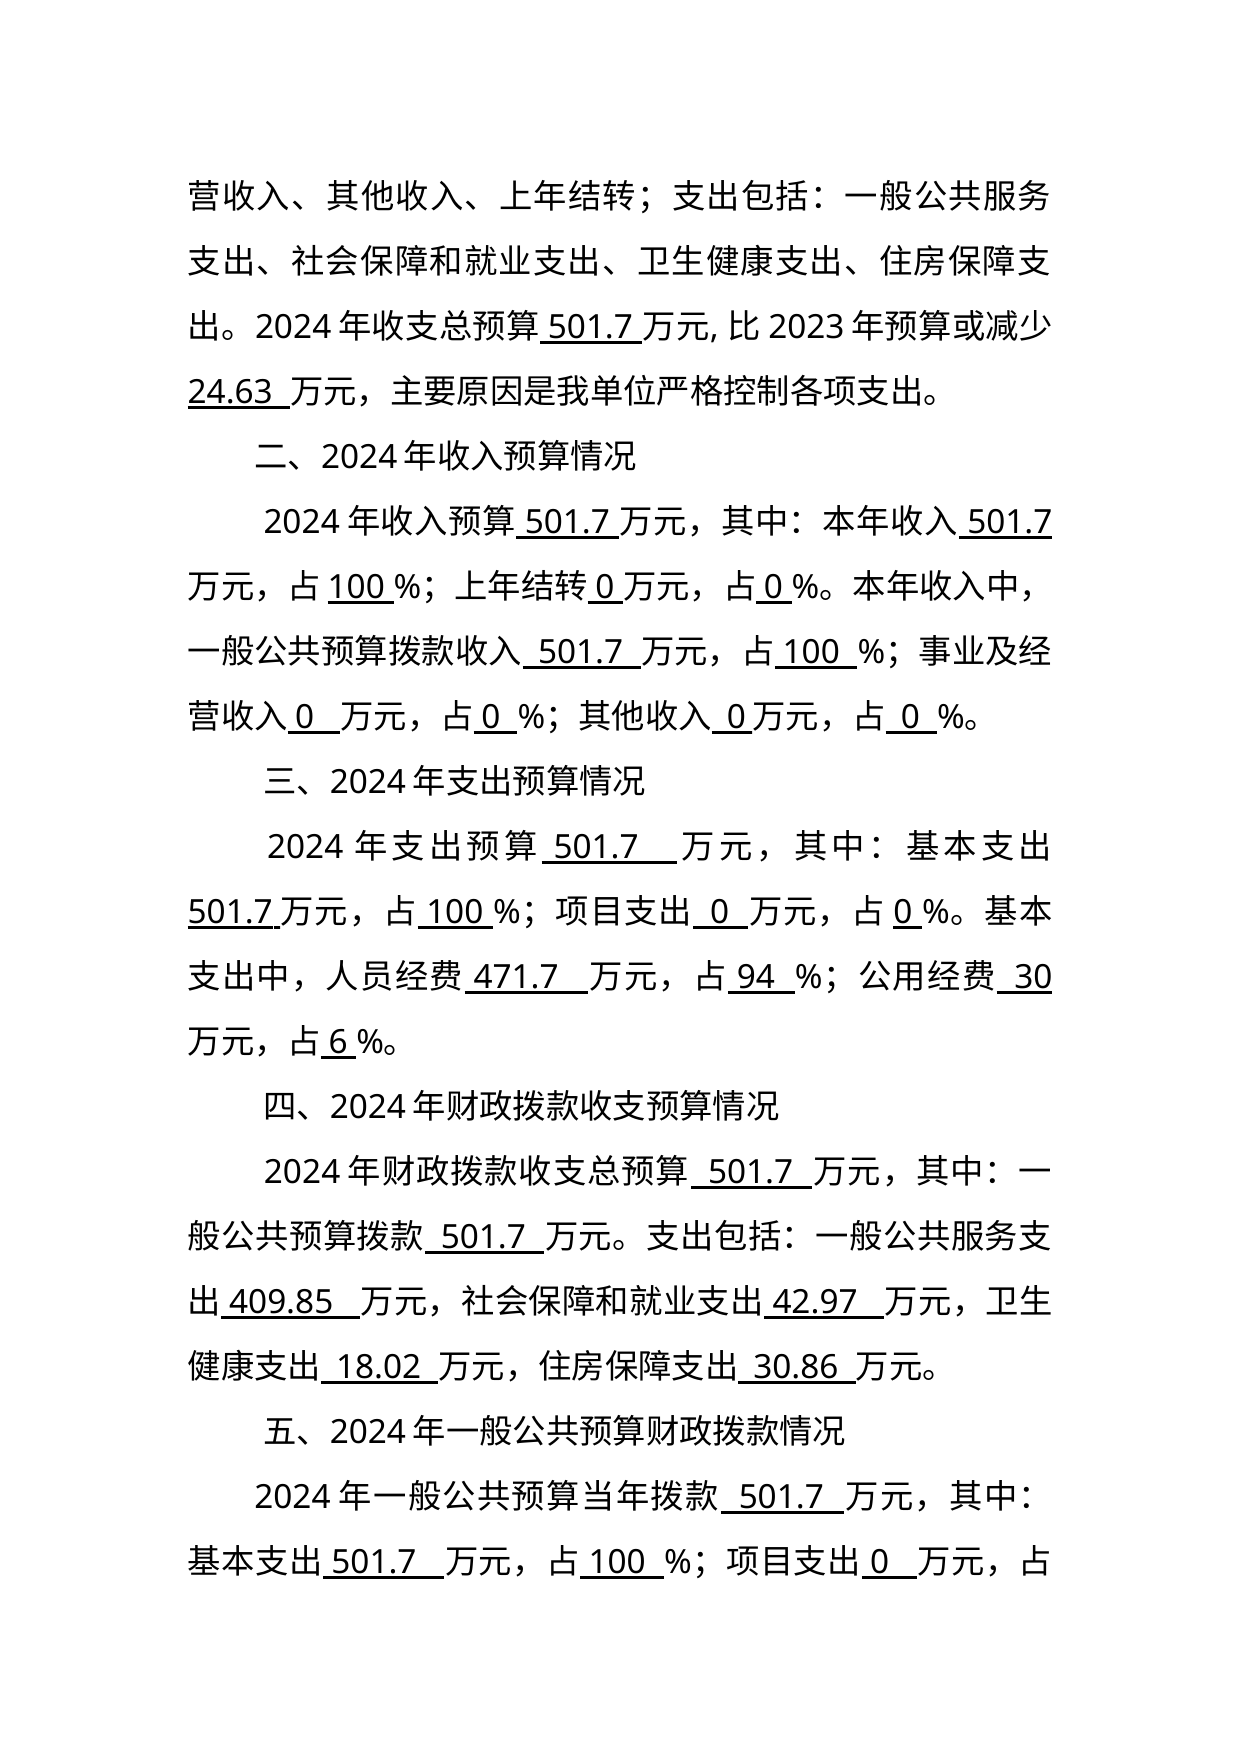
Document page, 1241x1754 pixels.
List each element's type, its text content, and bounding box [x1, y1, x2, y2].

text 三、2024年支出预算情况 [187, 747, 1053, 812]
text 2024年财政拨款收支总预算 501.7 万元，其中：一般公共预算拨款 501.7 万元。支出包括：一般公共服务支出 409.85 万元，社会保障和就业支出 42.97 万元，卫生健康支出 18.02 万元，住房保障支出 30.86 万元。 [187, 1137, 1053, 1397]
text 五、2024年一般公共预算财政拨款情况 [187, 1397, 1053, 1462]
text 2024年支出预算 501.7 万元，其中：基本支出 501.7万元，占 100 %；项目支出 0 万元，占0 %。基本支出中，人员经费 471.7 万元，占 94 %；公用经费 30 万元，占 6 %。 [187, 812, 1053, 1072]
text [187, 1462, 1053, 1592]
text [187, 162, 1053, 422]
text 二、2024年收入预算情况 [187, 422, 1053, 487]
text 2024年收入预算 501.7 万元，其中：本年收入 501.7 万元，占100 %；上年结转 0 万元，占 0 %。本年收入中， 一般公共预算拨款收入 501.7 万元，占 100 %；事业及经营收入 0 万元，占 0 %；其他收入 0万元，占 0 %。 [187, 487, 1053, 747]
text 四、2024年财政拨款收支预算情况 [187, 1072, 1053, 1137]
